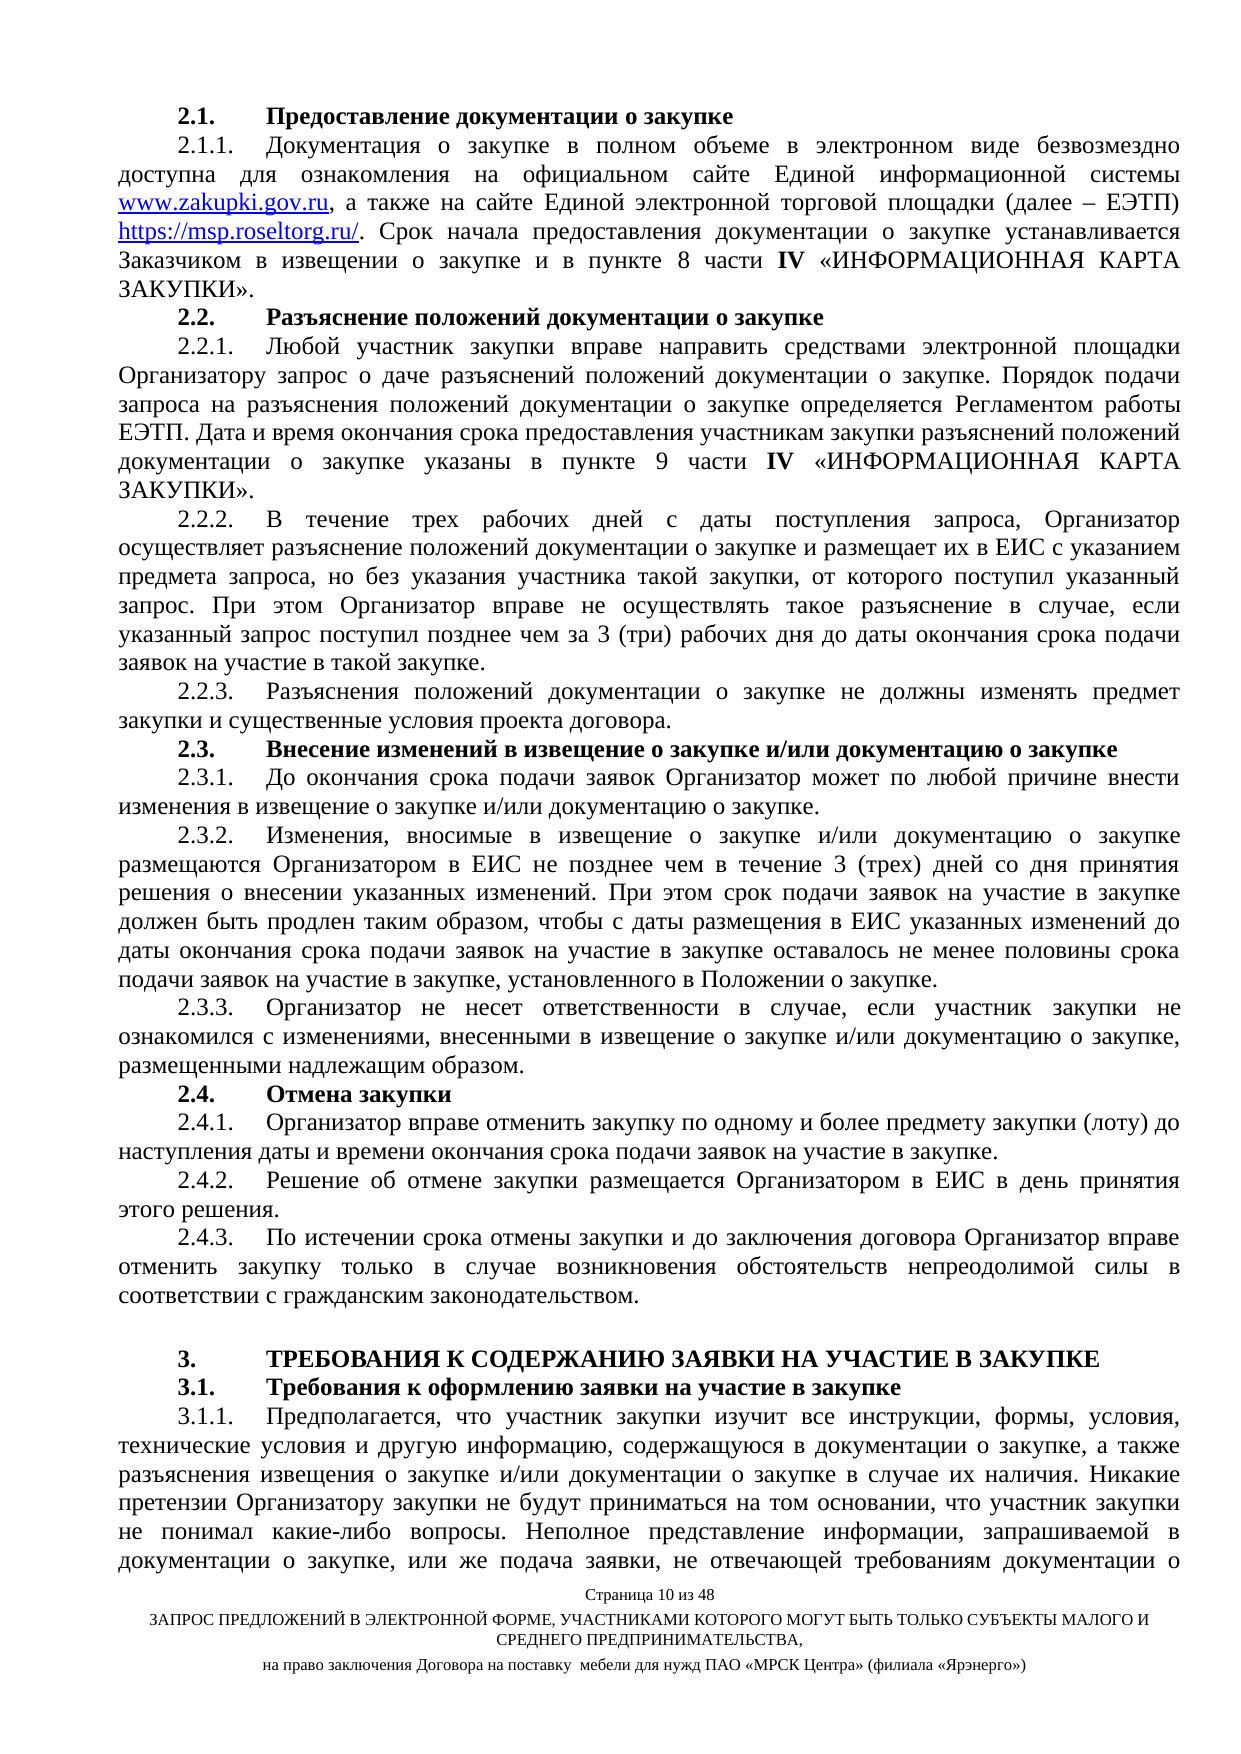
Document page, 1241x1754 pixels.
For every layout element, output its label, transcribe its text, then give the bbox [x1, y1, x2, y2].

subtitle ТРЕБОВАНИЯ К СОДЕРЖАНИЮ ЗАЯВКИ НА УЧАСТИЕ В ЗАКУПКЕ [118, 1344, 1181, 1372]
subtitle Разъяснения положений документации о закупке не должны изменять предмет закупки и существенные условия проекта договора. [118, 676, 1181, 734]
subtitle В течение трех рабочих дней с даты поступления запроса, Организатор осуществляет разъяснение положений документации о закупке и размещает их в ЕИС с указанием предмета запроса, но без указания участника такой закупки, от которого поступил указанный запрос. При этом Организатор вправе не осуществлять такое разъяснение в случае, если указанный запрос поступил позднее чем за 3 (три) рабочих дня до даты окончания срока подачи заявок на участие в такой закупке. [118, 504, 1181, 676]
subtitle Изменения, вносимые в извещение о закупке и/или документацию о закупке размещаются Организатором в ЕИС не позднее чем в течение 3 (трех) дней со дня принятия решения о внесении указанных изменений. При этом срок подачи заявок на участие в закупке должен быть продлен таким образом, чтобы с даты размещения в ЕИС указанных изменений до даты окончания срока подачи заявок на участие в закупке оставалось не менее половины срока подачи заявок на участие в закупке, установленного в Положении о закупке. [118, 820, 1181, 992]
subtitle По истечении срока отмены закупки и до заключения договора Организатор вправе отменить закупку только в случае возникновения обстоятельств непреодолимой силы в соответствии с гражданским законодательством. [118, 1222, 1181, 1309]
subtitle Предоставление документации о закупке [118, 101, 1181, 130]
subtitle Требования к оформлению заявки на участие в закупке [118, 1372, 1181, 1401]
subtitle Документация о закупке в полном объеме в электронном виде безвозмездно доступна для ознакомления на официальном сайте Единой информационной системы www.zakupki.gov.ru, а также на сайте Единой электронной торговой площадки (далее – ЕЭТП) https://msp.roseltorg.ru/. Срок начала предоставления документации о закупке устанавливается Заказчиком в извещении о закупке и в пункте 8 части IV «ИНФОРМАЦИОННАЯ КАРТА ЗАКУПКИ». [118, 130, 1181, 302]
subtitle До окончания срока подачи заявок Организатор может по любой причине внести изменения в извещение о закупке и/или документацию о закупке. [118, 762, 1181, 820]
subtitle Отмена закупки [118, 1079, 1181, 1107]
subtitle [118, 1401, 1181, 1574]
subtitle Внесение изменений в извещение о закупке и/или документацию о закупке [118, 734, 1181, 762]
subtitle Решение об отмене закупки размещается Организатором в ЕИС в день принятия этого решения. [118, 1165, 1181, 1222]
subtitle Любой участник закупки вправе направить средствами электронной площадки Организатору запрос о даче разъяснений положений документации о закупке. Порядок подачи запроса на разъяснения положений документации о закупке определяется Регламентом работы ЕЭТП. Дата и время окончания срока предоставления участникам закупки разъяснений положений документации о закупке указаны в пункте 9 части IV «ИНФОРМАЦИОННАЯ КАРТА ЗАКУПКИ». [118, 331, 1181, 504]
subtitle Организатор вправе отменить закупку по одному и более предмету закупки (лоту) до наступления даты и времени окончания срока подачи заявок на участие в закупке. [118, 1107, 1181, 1165]
subtitle Разъяснение положений документации о закупке [118, 302, 1181, 331]
subtitle Организатор не несет ответственности в случае, если участник закупки не ознакомился с изменениями, внесенными в извещение о закупке и/или документацию о закупке, размещенными надлежащим образом. [118, 992, 1181, 1079]
